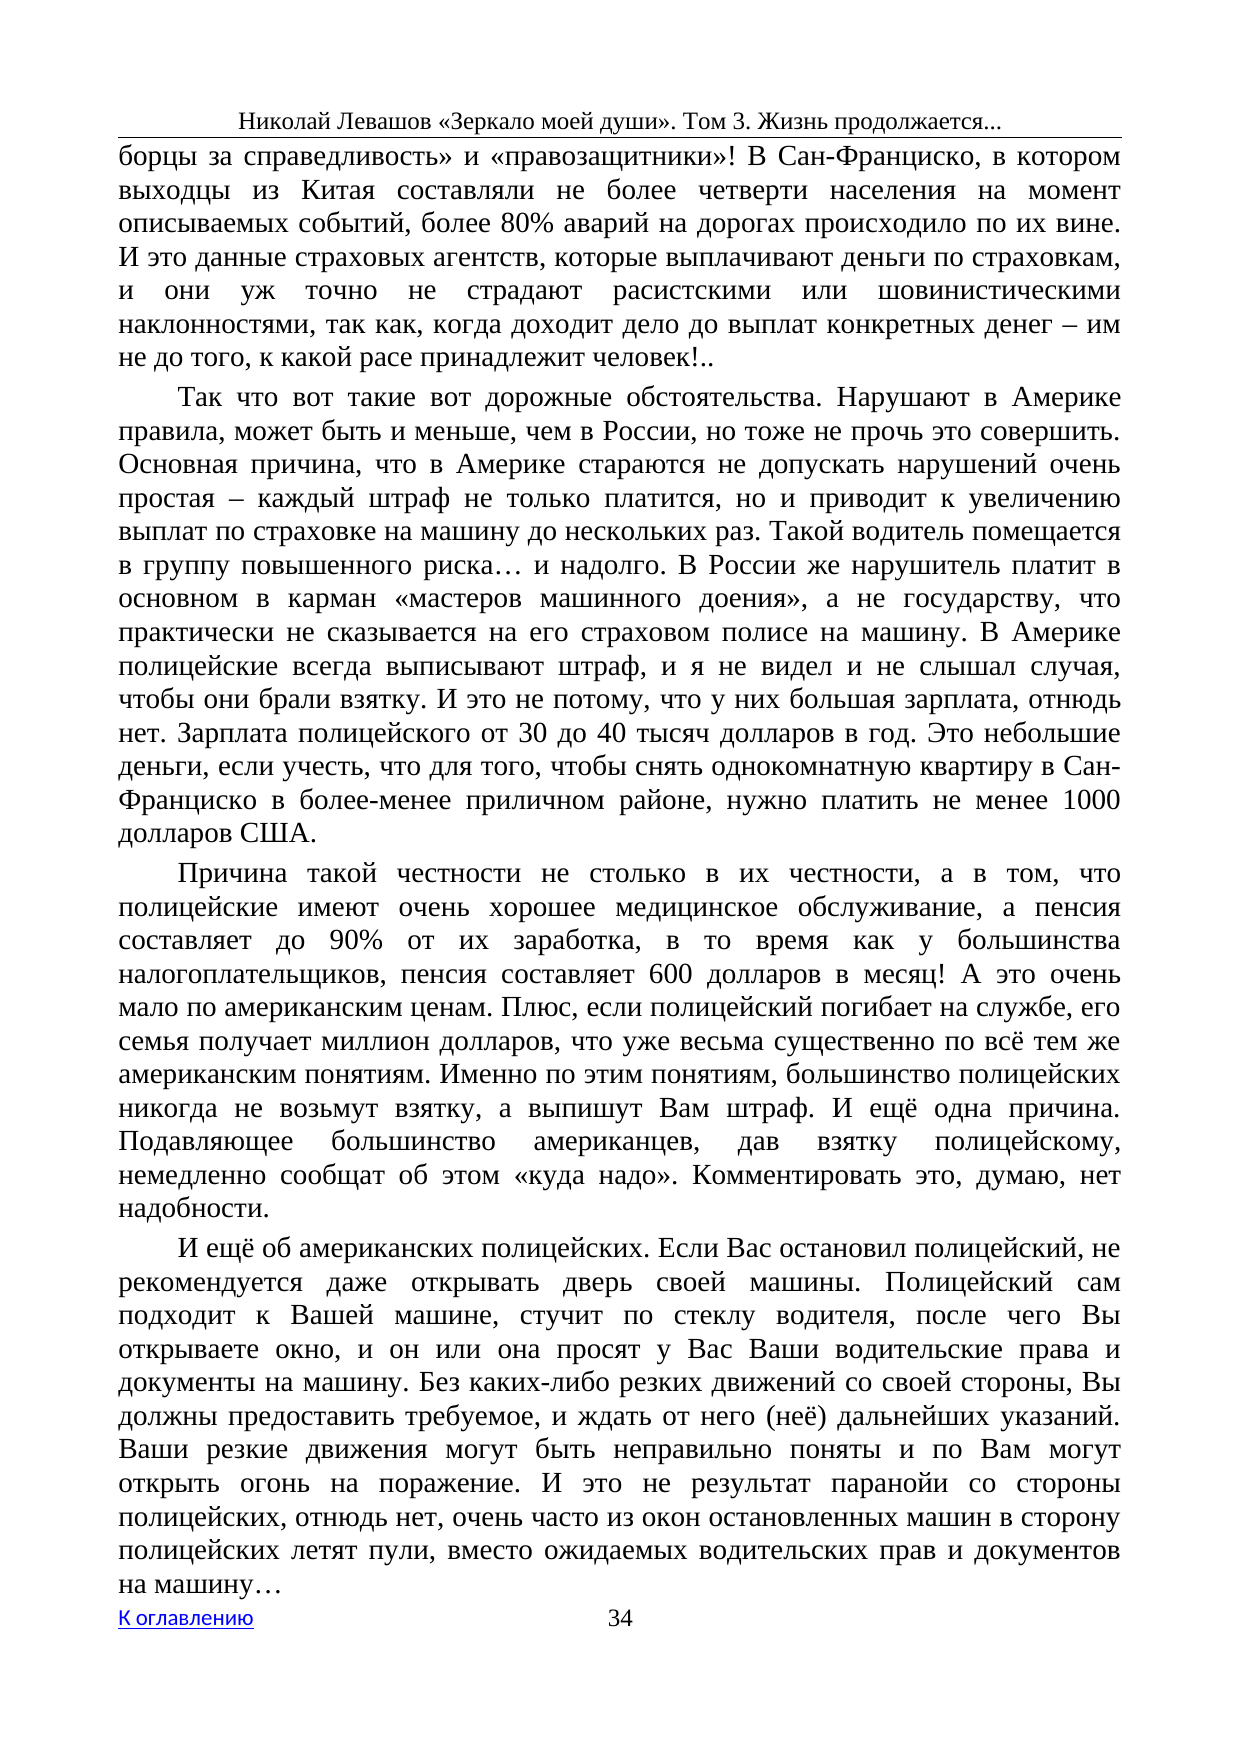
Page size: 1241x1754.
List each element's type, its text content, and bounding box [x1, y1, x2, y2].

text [118, 138, 1122, 373]
text Так что вот такие вот дорожные обстоятельства. Нарушают в Америке правила, может быть и меньше, чем в России, но тоже не прочь это совершить. Основная причина, что в Америке стараются не допускать нарушений очень простая – каждый штраф не только платится, но и приводит к увеличению выплат по страховке на машину до нескольких раз. Такой водитель помещается в группу повышенного риска… и надолго. В России же нарушитель платит в основном в карман «мастеров машинного доения», а не государству, что практически не сказывается на его страховом полисе на машину. В Америке полицейские всегда выписывают штраф, и я не видел и не слышал случая, чтобы они брали взятку. И это не потому, что у них большая зарплата, отнюдь нет. Зарплата полицейского от 30 до 40 тысяч долларов в год. Это небольшие деньги, если учесть, что для того, чтобы снять однокомнатную квартиру в Сан-Франциско в более-менее приличном районе, нужно платить не менее 1000 долларов США. [118, 379, 1122, 849]
text И ещё об американских полицейских. Если Вас остановил полицейский, не рекомендуется даже открывать дверь своей машины. Полицейский сам подходит к Вашей машине, стучит по стеклу водителя, после чего Вы открываете окно, и он или она просят у Вас Ваши водительские права и документы на машину. Без каких-либо резких движений со своей стороны, Вы должны предоставить требуемое, и ждать от него (неё) дальнейших указаний. Ваши резкие движения могут быть неправильно поняты и по Вам могут открыть огонь на поражение. И это не результат паранойи со стороны полицейских, отнюдь нет, очень часто из окон остановленных машин в сторону полицейских летят пули, вместо ожидаемых водительских прав и документов на машину… [118, 1230, 1122, 1599]
text Причина такой честности не столько в их честности, а в том, что полицейские имеют очень хорошее медицинское обслуживание, а пенсия составляет до 90% от их заработка, в то время как у большинства налогоплательщиков, пенсия составляет 600 долларов в месяц! А это очень мало по американским ценам. Плюс, если полицейский погибает на службе, его семья получает миллион долларов, что уже весьма существенно по всё тем же американским понятиям. Именно по этим понятиям, большинство полицейских никогда не возьмут взятку, а выпишут Вам штраф. И ещё одна причина. Подавляющее большинство американцев, дав взятку полицейскому, немедленно сообщат об этом «куда надо». Комментировать это, думаю, нет надобности. [118, 855, 1122, 1224]
